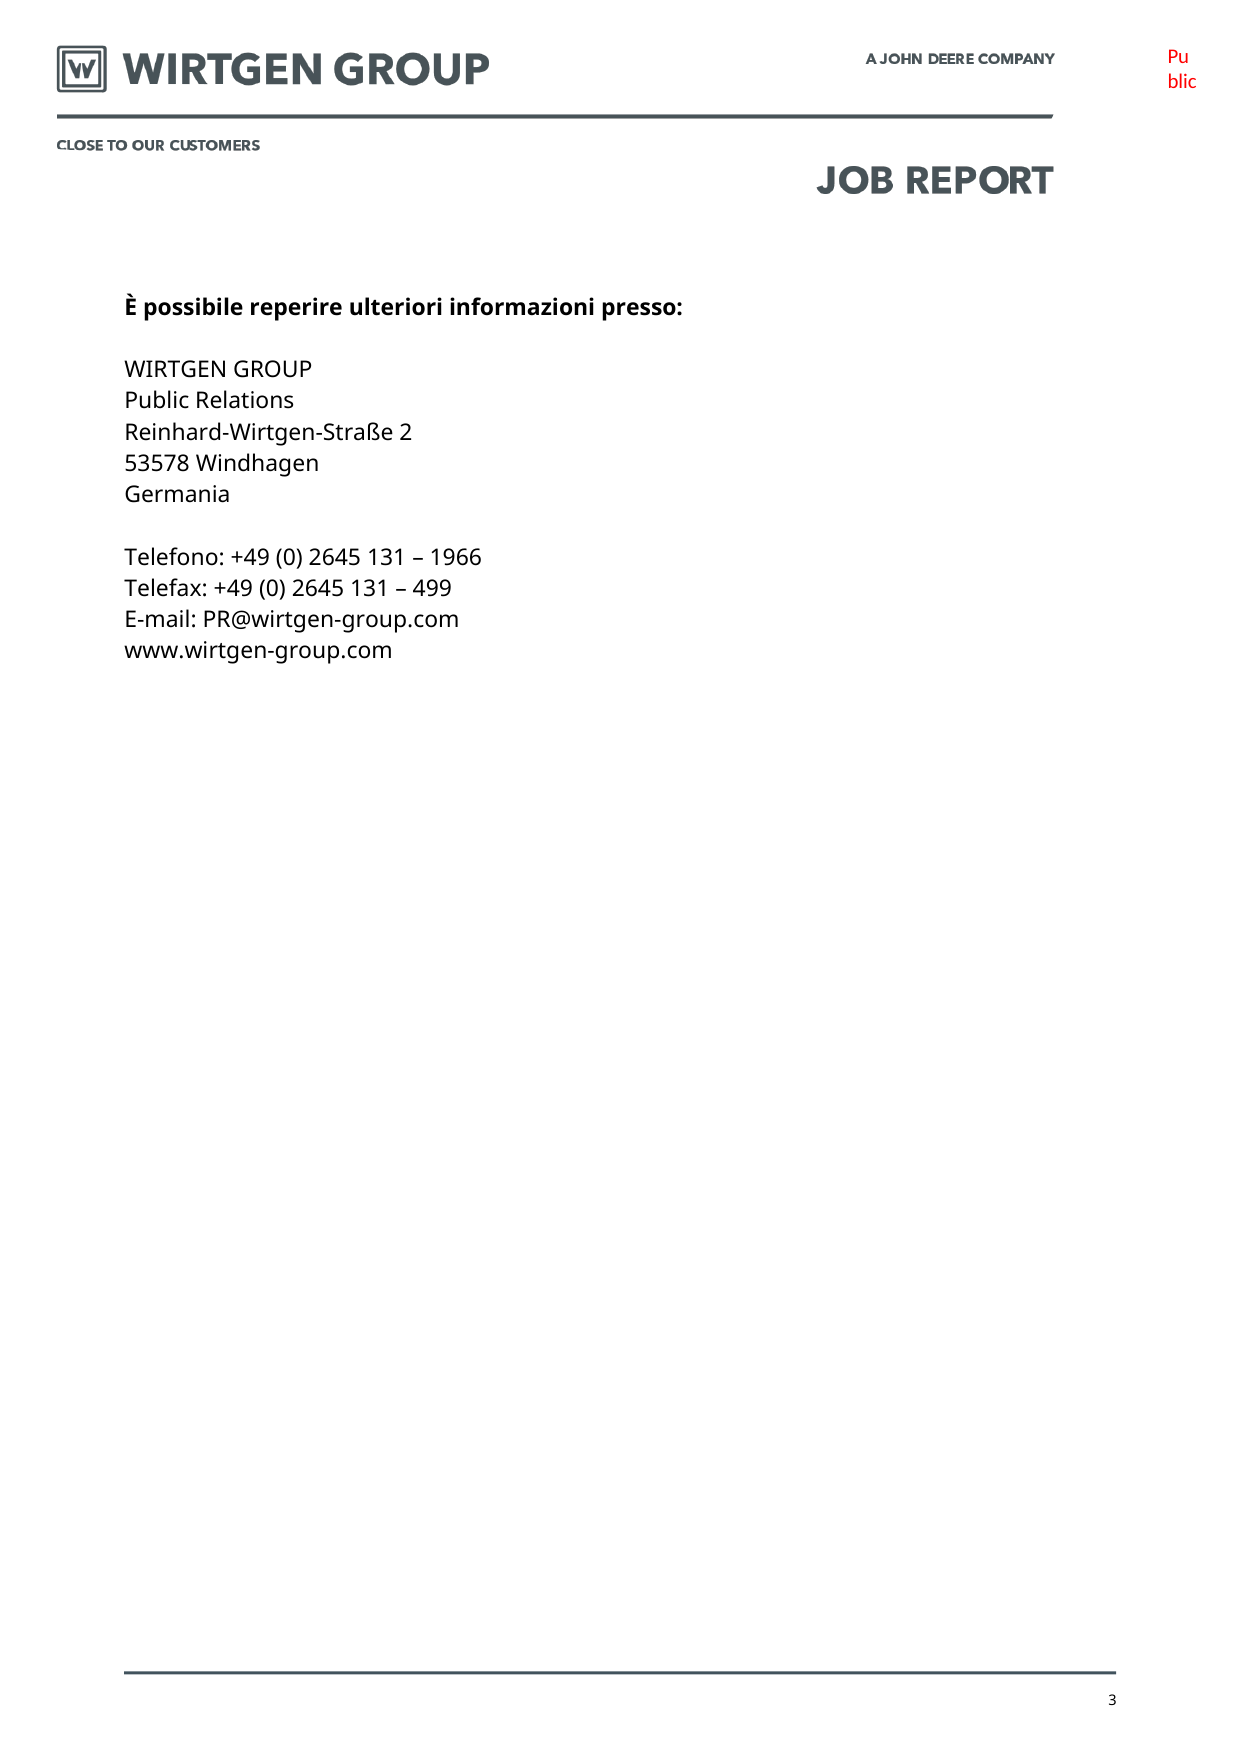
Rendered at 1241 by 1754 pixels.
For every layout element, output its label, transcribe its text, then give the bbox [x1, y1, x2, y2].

text Reinhard-Wirtgen-Straße 2 [124, 415, 1116, 447]
picture [53, 45, 1062, 196]
text 53578 Windhagen [124, 447, 1116, 478]
text Telefax: +49 (0) 2645 131 – 499 [124, 572, 1116, 603]
text Public Relations [124, 384, 1116, 415]
text Telefono: +49 (0) 2645 131 – 1966 [124, 540, 1116, 572]
text È possibile reperire ulteriori informazioni presso: [124, 290, 1116, 322]
text E-mail: PR@wirtgen-group.com [124, 603, 1116, 634]
text Germania [124, 478, 1116, 509]
text www.wirtgen-group.com [124, 634, 1116, 665]
text WIRTGEN GROUP [124, 353, 1116, 384]
